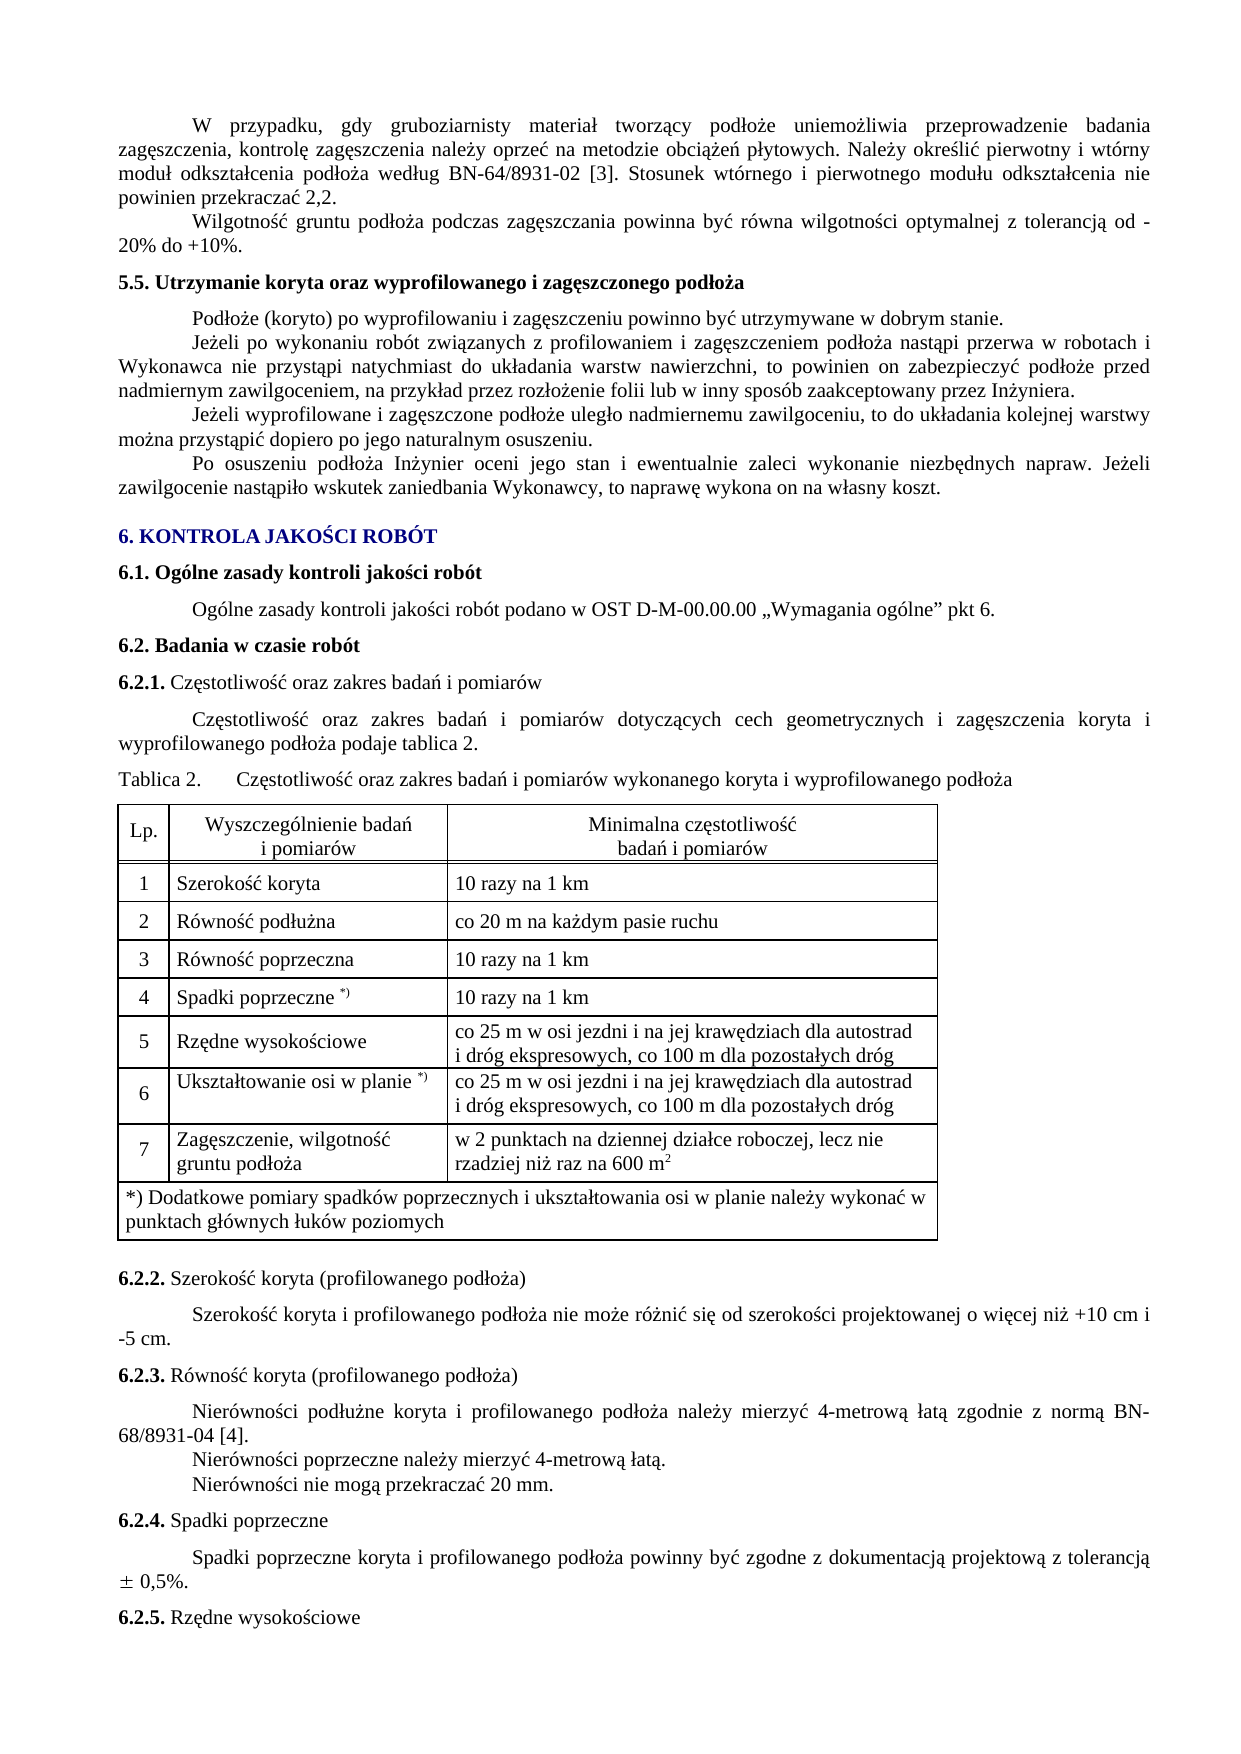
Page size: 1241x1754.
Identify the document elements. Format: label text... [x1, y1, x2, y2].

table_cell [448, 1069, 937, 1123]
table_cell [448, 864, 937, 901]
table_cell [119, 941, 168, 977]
text Nierówności nie mogą przekraczać 20 mm. [118, 1471, 1152, 1496]
text Tablica 2. Częstotliwość oraz zakres badań i pomiarów wykonanego koryta i wyprofilowanego podłoża [118, 767, 1152, 791]
text Wilgotność gruntu podłoża podczas zagęszczania powinna być równa wilgotności optymalnej z tolerancją od -20% do +10%. [118, 209, 1152, 257]
text Jeżeli po wykonaniu robót związanych z profilowaniem i zagęszczeniem podłoża nastąpi przerwa w robotach i Wykonawca nie przystąpi natychmiast do układania warstw nawierzchni, to powinien on zabezpieczyć podłoże przed nadmiernym zawilgoceniem, na przykład przez rozłożenie folii lub w inny sposób zaakceptowany przez Inżyniera. [118, 330, 1152, 402]
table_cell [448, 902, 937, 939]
text 6.2.5. Rzędne wysokościowe [118, 1605, 1152, 1629]
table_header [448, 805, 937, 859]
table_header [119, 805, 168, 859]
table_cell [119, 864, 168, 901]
text 6.2.4. Spadki poprzeczne [118, 1508, 1152, 1532]
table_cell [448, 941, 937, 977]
text 6.2.2. Szerokość koryta (profilowanego podłoża) [118, 1266, 1152, 1289]
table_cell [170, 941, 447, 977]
text Jeżeli wyprofilowane i zagęszczone podłoże uległo nadmiernemu zawilgoceniu, to do układania kolejnej warstwy można przystąpić dopiero po jego naturalnym osuszeniu. [118, 402, 1152, 451]
text Ogólne zasady kontroli jakości robót podano w OST D-M-00.00.00 „Wymagania ogólne” pkt 6. [118, 597, 1152, 621]
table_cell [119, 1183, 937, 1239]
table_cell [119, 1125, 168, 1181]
text Spadki poprzeczne koryta i profilowanego podłoża powinny być zgodne z dokumentacją projektową z tolerancją 0,5%. [118, 1544, 1152, 1593]
text 5.5. Utrzymanie koryta oraz wyprofilowanego i zagęszczonego podłoża [118, 269, 1152, 294]
text Po osuszeniu podłoża Inżynier oceni jego stan i ewentualnie zaleci wykonanie niezbędnych napraw. Jeżeli zawilgocenie nastąpiło wskutek zaniedbania Wykonawcy, to naprawę wykona on na własny koszt. [118, 451, 1152, 499]
text Częstotliwość oraz zakres badań i pomiarów dotyczących cech geometrycznych i zagęszczenia koryta i wyprofilowanego podłoża podaje tablica 2. [118, 706, 1152, 754]
text 6.1. Ogólne zasady kontroli jakości robót [118, 560, 1152, 584]
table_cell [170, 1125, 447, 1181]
text 6.2.1. Częstotliwość oraz zakres badań i pomiarów [118, 670, 1152, 694]
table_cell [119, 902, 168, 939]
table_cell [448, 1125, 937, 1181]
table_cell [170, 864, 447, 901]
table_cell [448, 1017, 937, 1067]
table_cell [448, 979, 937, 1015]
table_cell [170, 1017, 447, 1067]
text 6. kontrola jakości robót [118, 524, 1152, 548]
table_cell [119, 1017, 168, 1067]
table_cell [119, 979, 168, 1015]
text Podłoże (koryto) po wyprofilowaniu i zagęszczeniu powinno być utrzymywane w dobrym stanie. [118, 306, 1152, 330]
text 6.2.3. Równość koryta (profilowanego podłoża) [118, 1363, 1152, 1387]
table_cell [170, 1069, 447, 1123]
text Nierówności poprzeczne należy mierzyć 4-metrową łatą. [118, 1447, 1152, 1471]
text 6.2. Badania w czasie robót [118, 633, 1152, 657]
text Nierówności podłużne koryta i profilowanego podłoża należy mierzyć 4-metrową łatą zgodnie z normą BN-68/8931-04 [4]. [118, 1399, 1152, 1447]
text Szerokość koryta i profilowanego podłoża nie może różnić się od szerokości projektowanej o więcej niż +10 cm i -5 cm. [118, 1302, 1152, 1350]
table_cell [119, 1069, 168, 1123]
text W przypadku, gdy gruboziarnisty materiał tworzący podłoże uniemożliwia przeprowadzenie badania zagęszczenia, kontrolę zagęszczenia należy oprzeć na metodzie obciążeń płytowych. Należy określić pierwotny i wtórny moduł odkształcenia podłoża według BN-64/8931-02 [3]. Stosunek wtórnego i pierwotnego modułu odkształcenia nie powinien przekraczać 2,2. [118, 113, 1152, 209]
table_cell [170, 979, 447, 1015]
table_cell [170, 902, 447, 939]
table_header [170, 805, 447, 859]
